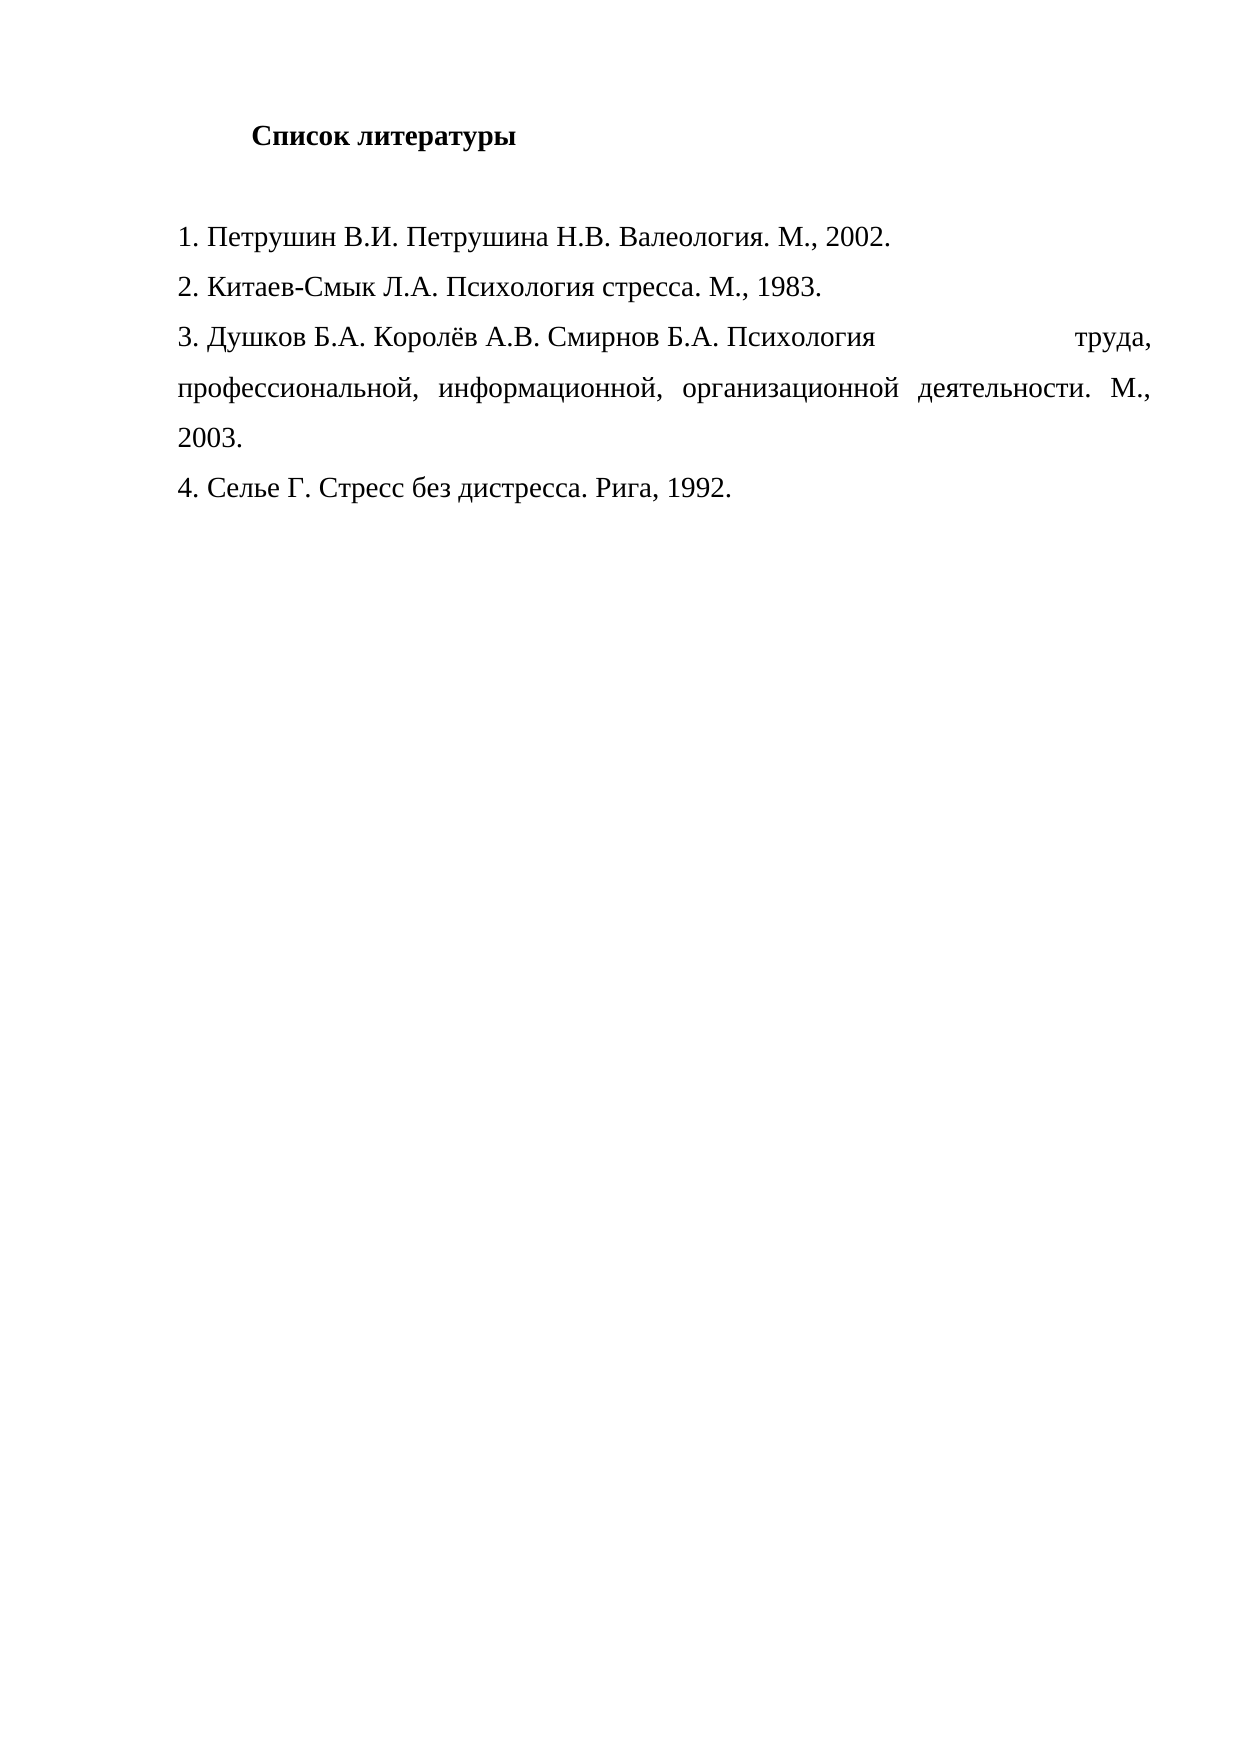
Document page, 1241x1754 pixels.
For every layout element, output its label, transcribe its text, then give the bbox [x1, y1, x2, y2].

list Петрушин В.И. Петрушина Н.В. Валеология. М., 2002. [177, 219, 1152, 252]
list Душков Б.А. Королёв А.В. Смирнов Б.А. Психология труда, профессиональной, информационной, организационной деятельности. М., 2003. [177, 319, 1152, 453]
list Китаев-Смык Л.А. Психология стресса. М., 1983. [177, 269, 1152, 303]
list Селье Г. Стресс без дистресса. Рига, 1992. [177, 470, 1152, 504]
text Список литературы [177, 118, 1152, 152]
